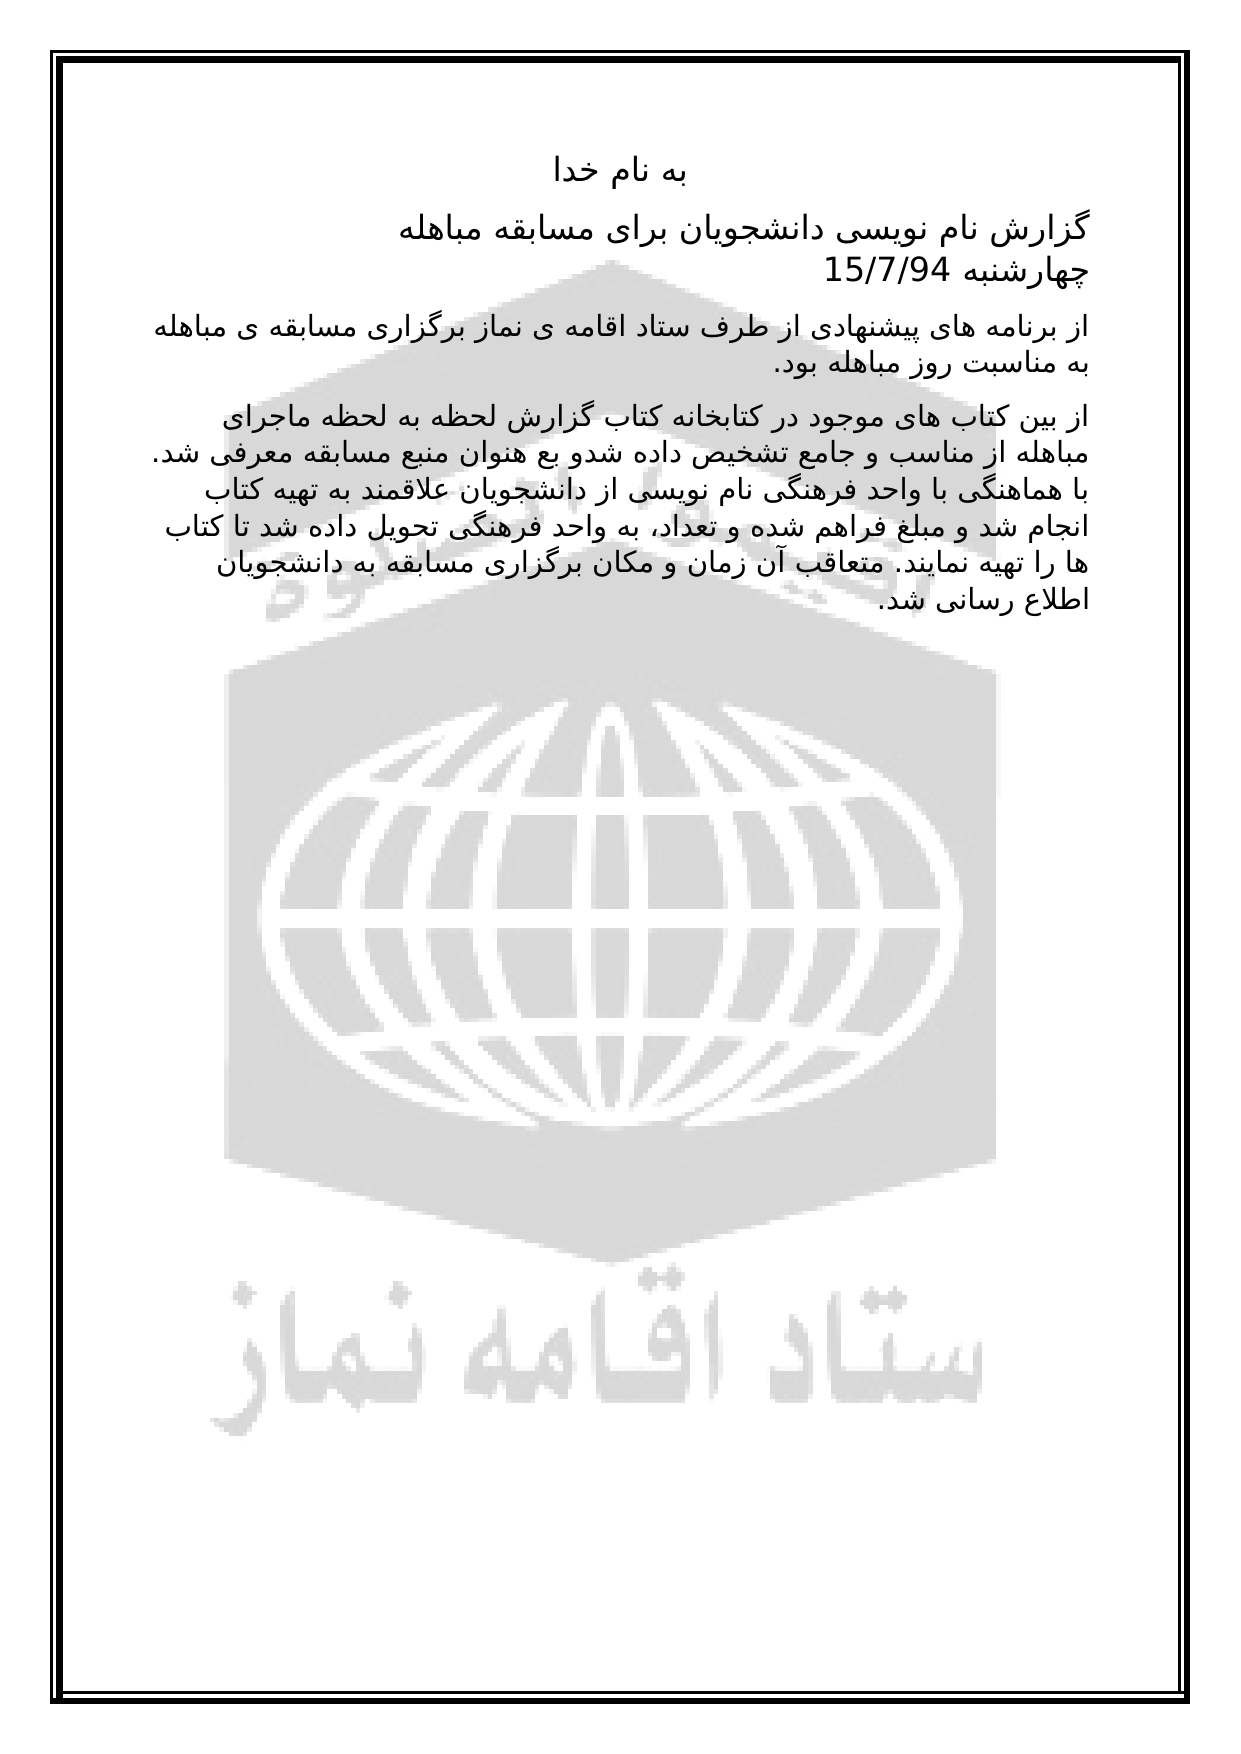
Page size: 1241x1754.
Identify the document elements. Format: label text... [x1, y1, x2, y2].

text به نام خدا [150, 150, 1090, 189]
text گزارش نام نویسی دانشجویان برای مسابقه مباهله چهارشنبه 15/7/94 [150, 208, 1090, 289]
text از بین کتاب های موجود در کتابخانه کتاب گزارش لحظه به لحظه ماجرای مباهله از مناسب و جامع تشخیص داده شدو بع هنوان منبع مسابقه معرفی شد. با هماهنگی با واحد فرهنگی نام نویسی از دانشجویان علاقمند به تهیه کتاب انجام شد و مبلغ فراهم شده و تعداد، به واحد فرهنگی تحویل داده شد تا کتاب ها را تهیه نمایند. متعاقب آن زمان و مکان برگزاری مسابقه به دانشجویان اطلاع رسانی شد. [150, 399, 1090, 616]
text از برنامه های پیشنهادی از طرف ستاد اقامه ی نماز برگزاری مسابقه ی مباهله به مناسبت روز مباهله بود. [150, 309, 1090, 379]
